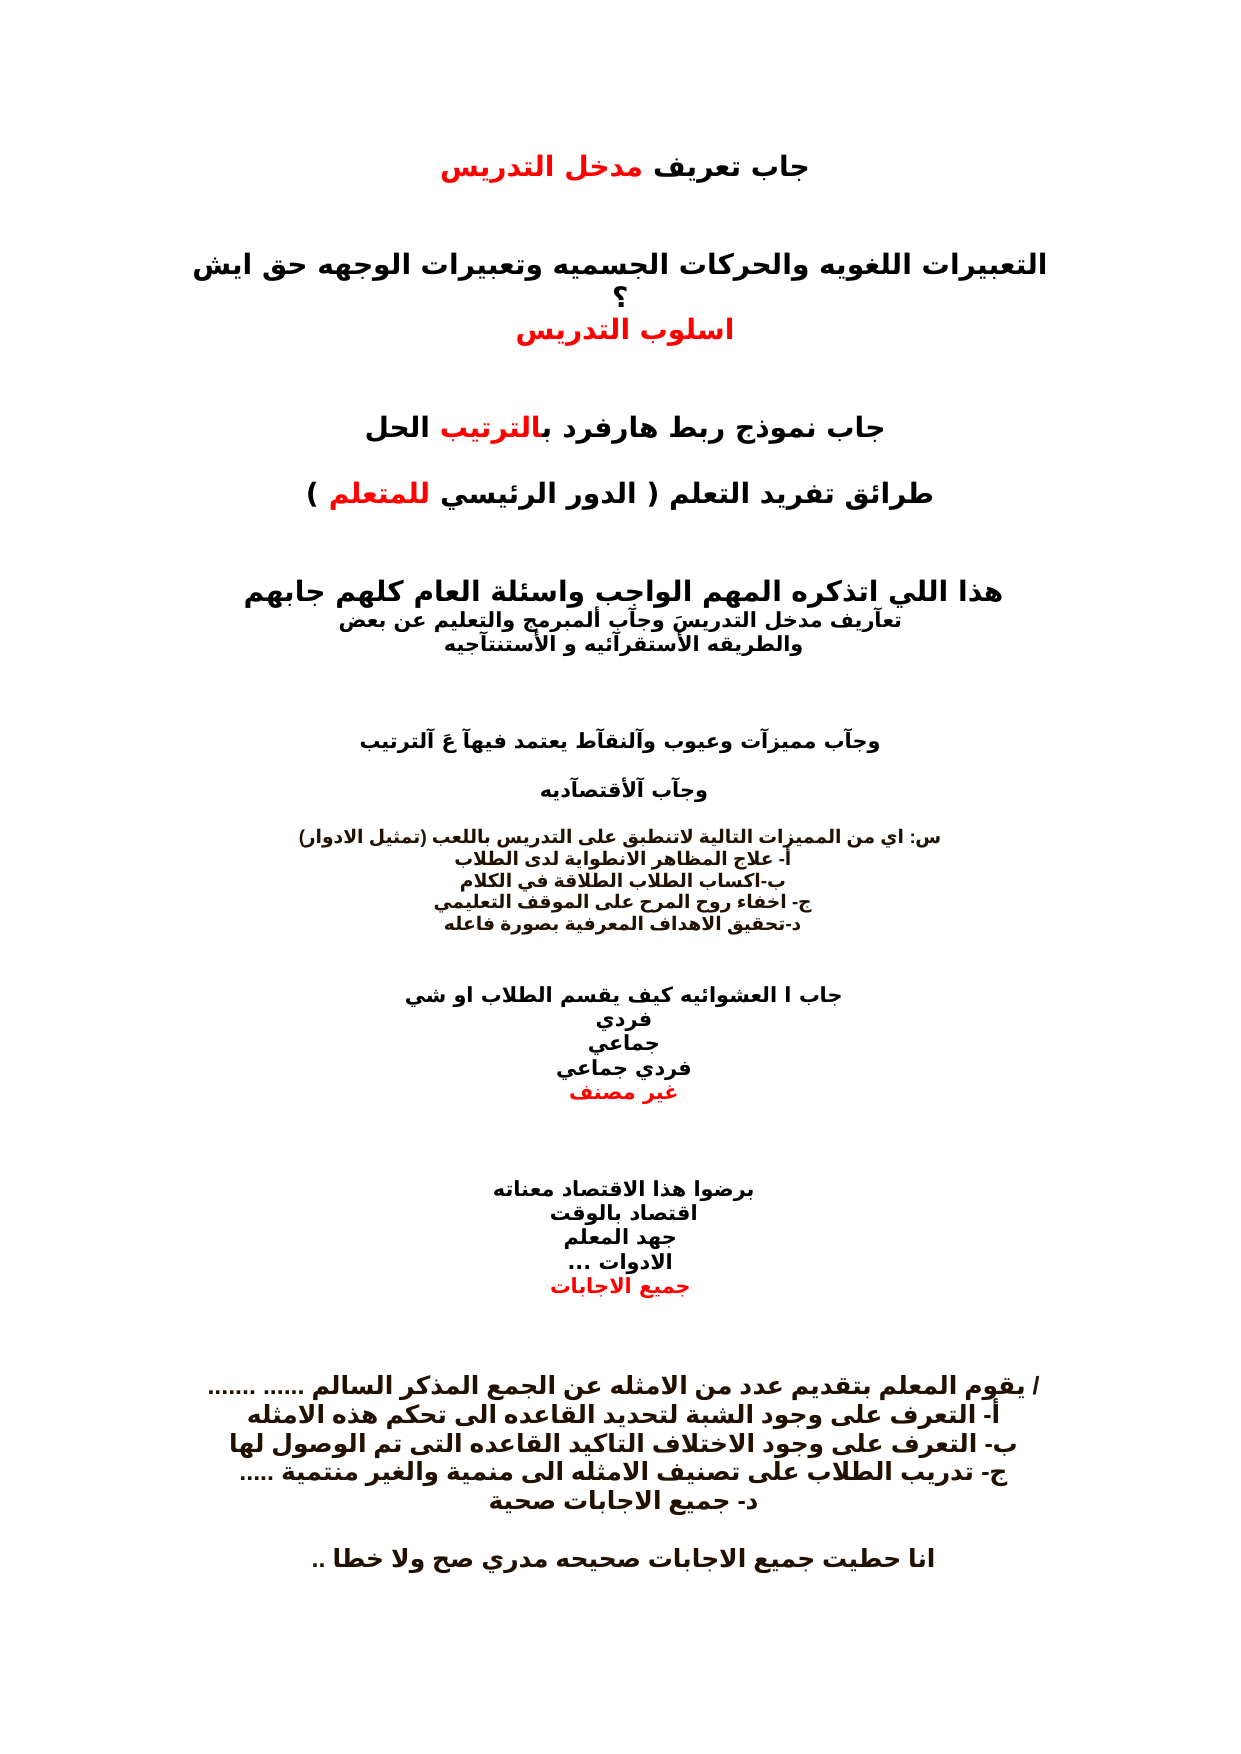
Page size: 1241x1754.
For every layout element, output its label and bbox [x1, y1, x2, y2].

text [187, 150, 1053, 1601]
